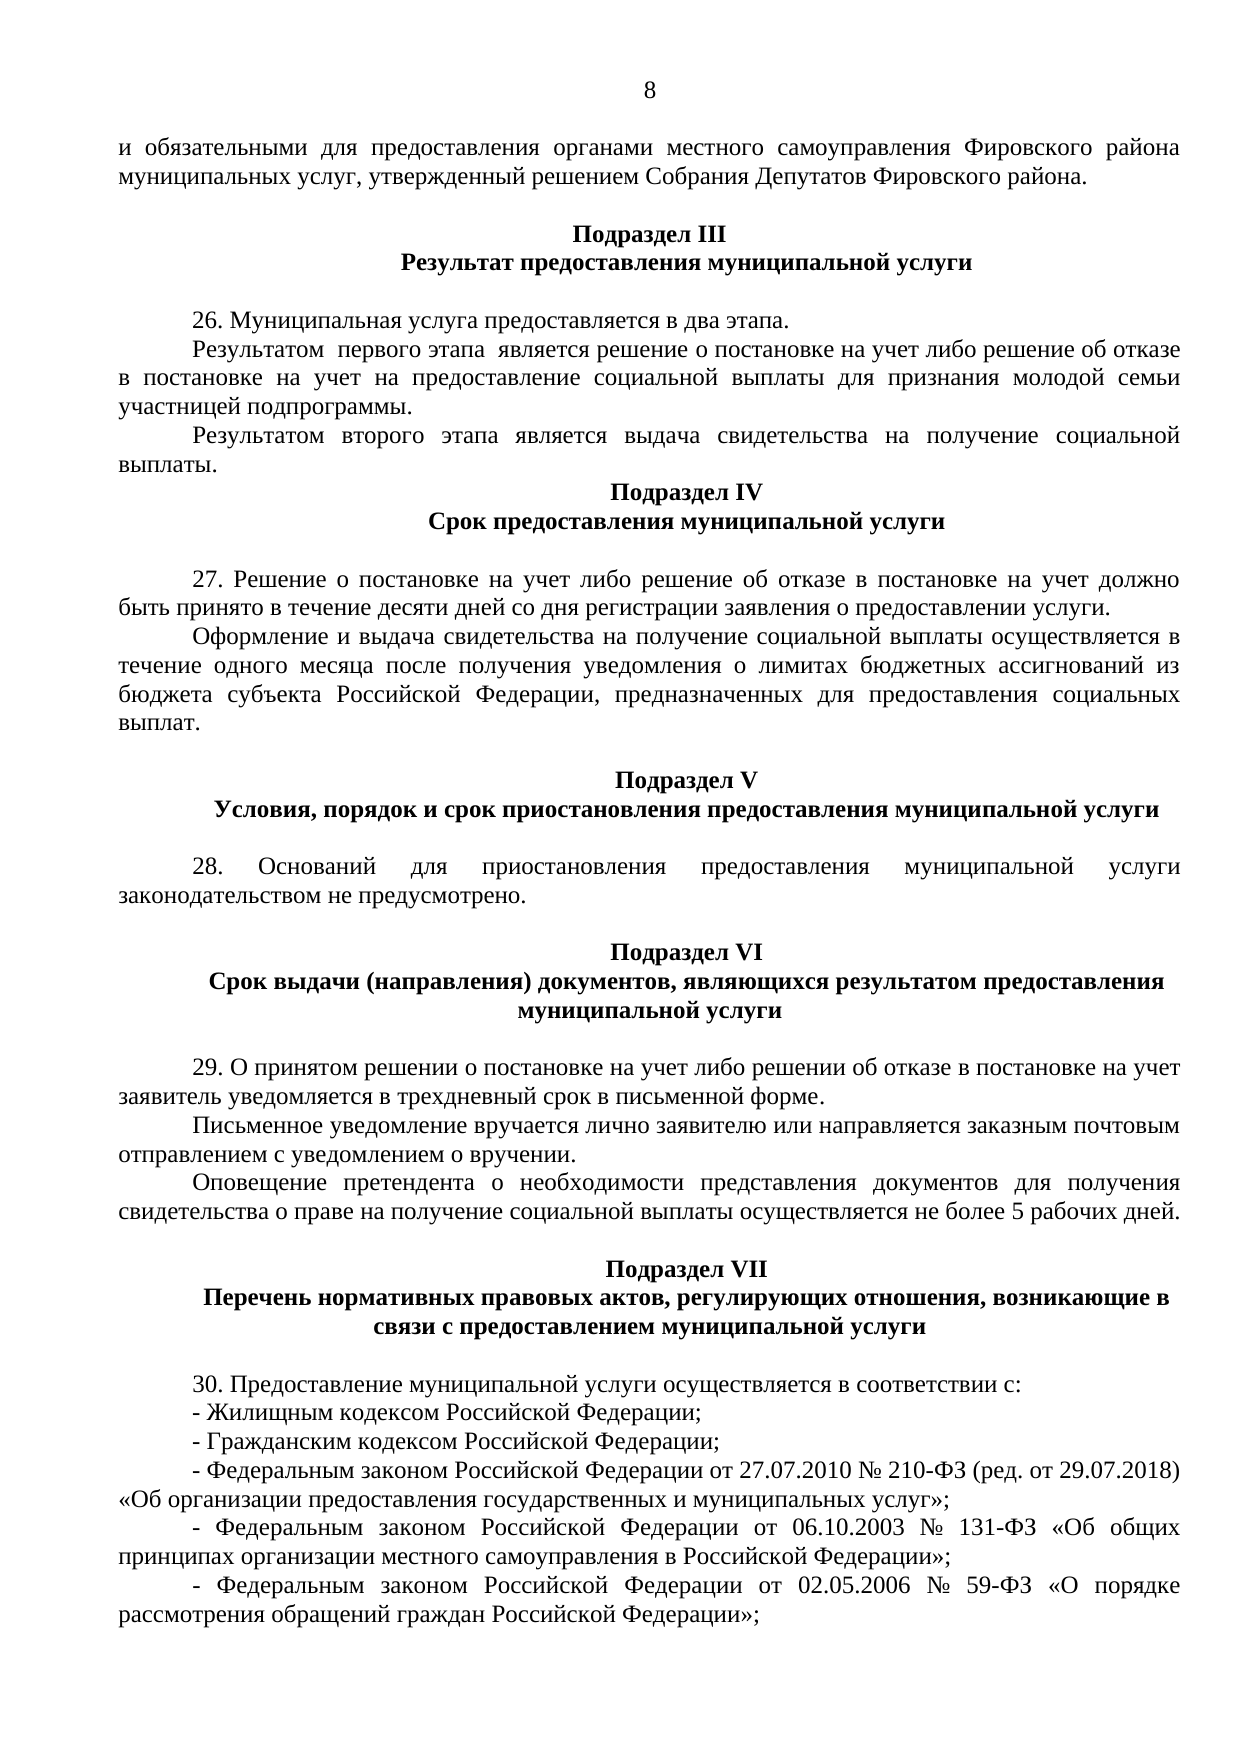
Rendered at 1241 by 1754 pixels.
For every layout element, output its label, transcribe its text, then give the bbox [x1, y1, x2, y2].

text Подраздел VI [118, 937, 1181, 966]
text - Федеральным законом Российской Федерации от 06.10.2003 № 131-ФЗ «Об общих принципах организации местного самоуправления в Российской Федерации»; [118, 1512, 1181, 1570]
text Подраздел III [118, 219, 1181, 247]
text Подраздел IV [118, 477, 1181, 506]
text Результат предоставления муниципальной услуги [118, 247, 1181, 276]
text - Жилищным кодексом Российской Федерации; [118, 1397, 1181, 1426]
text Оформление и выдача свидетельства на получение социальной выплаты осуществляется в течение одного месяца после получения уведомления о лимитах бюджетных ассигнований из бюджета субъекта Российской Федерации, предназначенных для предоставления социальных выплат. [118, 621, 1181, 736]
text 29. О принятом решении о постановке на учет либо решении об отказе в постановке на учет заявитель уведомляется в трехдневный срок в письменной форме. [118, 1052, 1181, 1110]
text 26. Муниципальная услуга предоставляется в два этапа. [118, 305, 1181, 334]
text - Федеральным законом Российской Федерации от 27.07.2010 № 210-ФЗ (ред. от 29.07.2018) «Об организации предоставления государственных и муниципальных услуг»; [118, 1455, 1181, 1512]
text Подраздел VII [118, 1254, 1181, 1282]
text Оповещение претендента о необходимости представления документов для получения свидетельства о праве на получение социальной выплаты осуществляется не более 5 рабочих дней. [118, 1167, 1181, 1225]
text - Федеральным законом Российской Федерации от 02.05.2006 № 59-ФЗ «О порядке рассмотрения обращений граждан Российской Федерации»; [118, 1570, 1181, 1627]
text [118, 132, 1181, 190]
text 27. Решение о постановке на учет либо решение об отказе в постановке на учет должно быть принято в течение десяти дней со дня регистрации заявления о предоставлении услуги. [118, 564, 1181, 621]
text 30. Предоставление муниципальной услуги осуществляется в соответствии с: [118, 1369, 1181, 1397]
text Срок выдачи (направления) документов, являющихся результатом предоставления муниципальной услуги [118, 966, 1181, 1024]
text Письменное уведомление вручается лично заявителю или направляется заказным почтовым отправлением с уведомлением о вручении. [118, 1110, 1181, 1167]
text - Гражданским кодексом Российской Федерации; [118, 1426, 1181, 1455]
text Подраздел V [118, 765, 1181, 794]
text Перечень нормативных правовых актов, регулирующих отношения, возникающие в связи с предоставлением муниципальной услуги [118, 1282, 1181, 1340]
text Результатом первого этапа является решение о постановке на учет либо решение об отказе в постановке на учет на предоставление социальной выплаты для признания молодой семьи участницей подпрограммы. [118, 334, 1181, 420]
text 28. Оснований для приостановления предоставления муниципальной услуги законодательством не предусмотрено. [118, 851, 1181, 909]
text Условия, порядок и срок приостановления предоставления муниципальной услуги [118, 794, 1181, 822]
text Срок предоставления муниципальной услуги [118, 506, 1181, 535]
text Результатом второго этапа является выдача свидетельства на получение социальной выплаты. [118, 420, 1181, 477]
